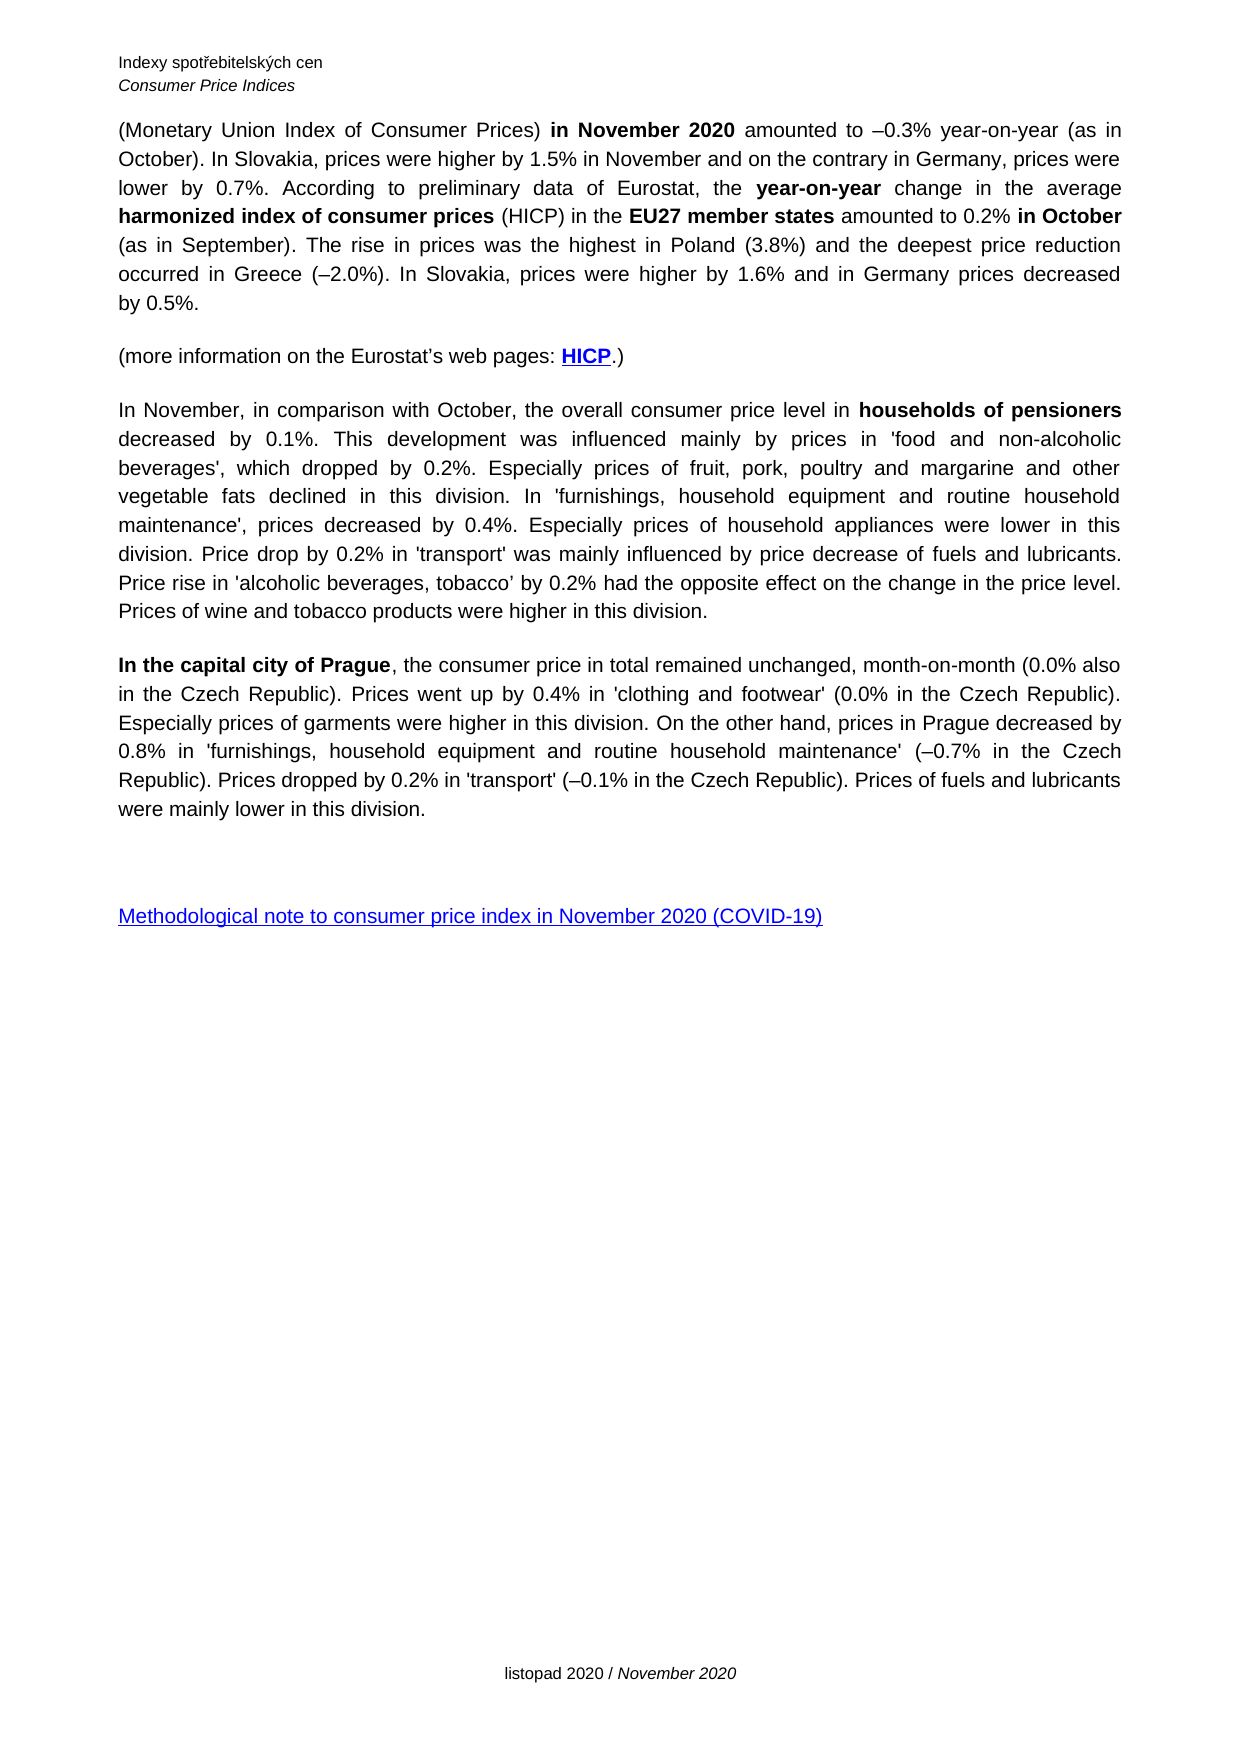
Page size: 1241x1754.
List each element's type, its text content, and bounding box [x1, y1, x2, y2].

text (more information on the Eurostat’s web pages: HICP.) [118, 344, 1122, 368]
text In November, in comparison with October, the overall consumer price level in households of pensioners decreased by 0.1%. This development was influenced mainly by prices in 'food and non-alcoholic beverages', which dropped by 0.2%. Especially prices of fruit, pork, poultry and margarine and other vegetable fats declined in this division. In 'furnishings, household equipment and routine household maintenance', prices decreased by 0.4%. Especially prices of household appliances were lower in this division. Price drop by 0.2% in 'transport' was mainly influenced by price decrease of fuels and lubricants. Price rise in 'alcoholic beverages, tobacco’ by 0.2% had the opposite effect on the change in the price level. Prices of wine and tobacco products were higher in this division. [118, 398, 1122, 623]
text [118, 118, 1122, 314]
text Methodological note to consumer price index in November 2020 (COVID-19) [118, 904, 1122, 928]
text In the capital city of Prague, the consumer price in total remained unchanged, month-on-month (0.0% also in the Czech Republic). Prices went up by 0.4% in 'clothing and footwear' (0.0% in the Czech Republic). Especially prices of garments were higher in this division. On the other hand, prices in Prague decreased by 0.8% in 'furnishings, household equipment and routine household maintenance' (–0.7% in the Czech Republic). Prices dropped by 0.2% in 'transport' (–0.1% in the Czech Republic). Prices of fuels and lubricants were mainly lower in this division. [118, 653, 1122, 821]
